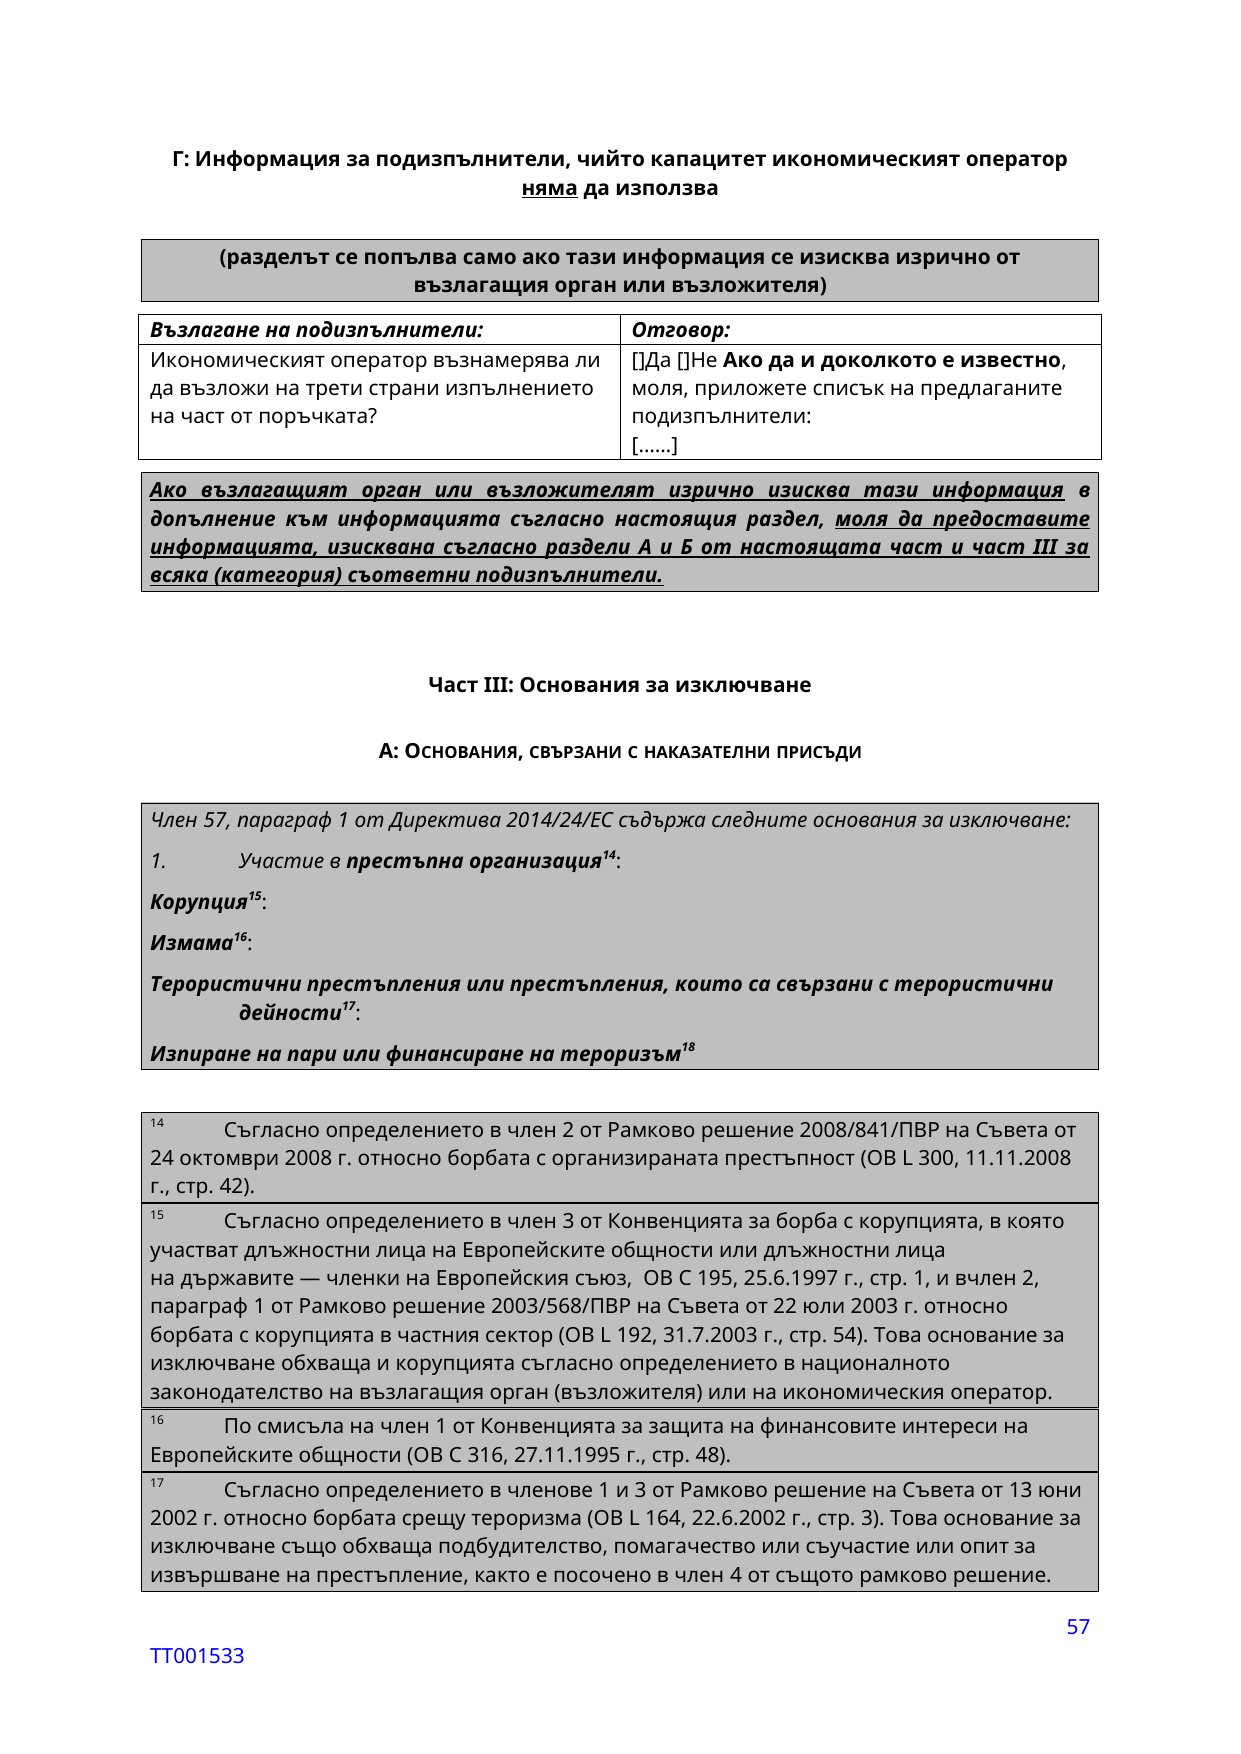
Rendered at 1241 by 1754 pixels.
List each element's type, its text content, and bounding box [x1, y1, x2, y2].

table_cell Икономическият оператор възнамерява ли да възложи на трети страни изпълнението на част от поръчката? [139, 345, 620, 458]
text Измама: [142, 925, 1098, 957]
text Изпиране на пари или финансиране на тероризъм [142, 1036, 1098, 1069]
text Ако възлагащият орган или възложителят изрично изисква тази информация в допълнение към информацията съгласно настоящия раздел, моля да предоставите информацията, изисквана съгласно раздели А и Б от настоящата част и част ІІІ за всяка (категория) съответни подизпълнители. [142, 473, 1098, 591]
table_header Възлагане на подизпълнители: [139, 315, 620, 344]
text (разделът се попълва само ако тази информация се изисква изрично от възлагащия орган или възложителя) [142, 240, 1098, 301]
list Участие в престъпна организация: [142, 843, 1098, 875]
text Част III: Основания за изключване [150, 671, 1090, 699]
table_cell []Да []Не Ако да и доколкото е известно, моля, приложете списък на предлаганите подизпълнители: [……] [621, 345, 1101, 458]
text Терористични престъпления или престъпления, които са свързани с терористични дейности: [142, 966, 1098, 1026]
text Г: Информация за подизпълнители, чийто капацитет икономическият оператор няма да използва [150, 144, 1090, 201]
table_header Отговор: [621, 315, 1101, 344]
text Корупция: [142, 884, 1098, 916]
text Член 57, параграф 1 от Директива 2014/24/ЕС съдържа следните основания за изключване: [142, 804, 1098, 834]
text А: Основания, свързани с наказателни присъди [150, 736, 1090, 765]
